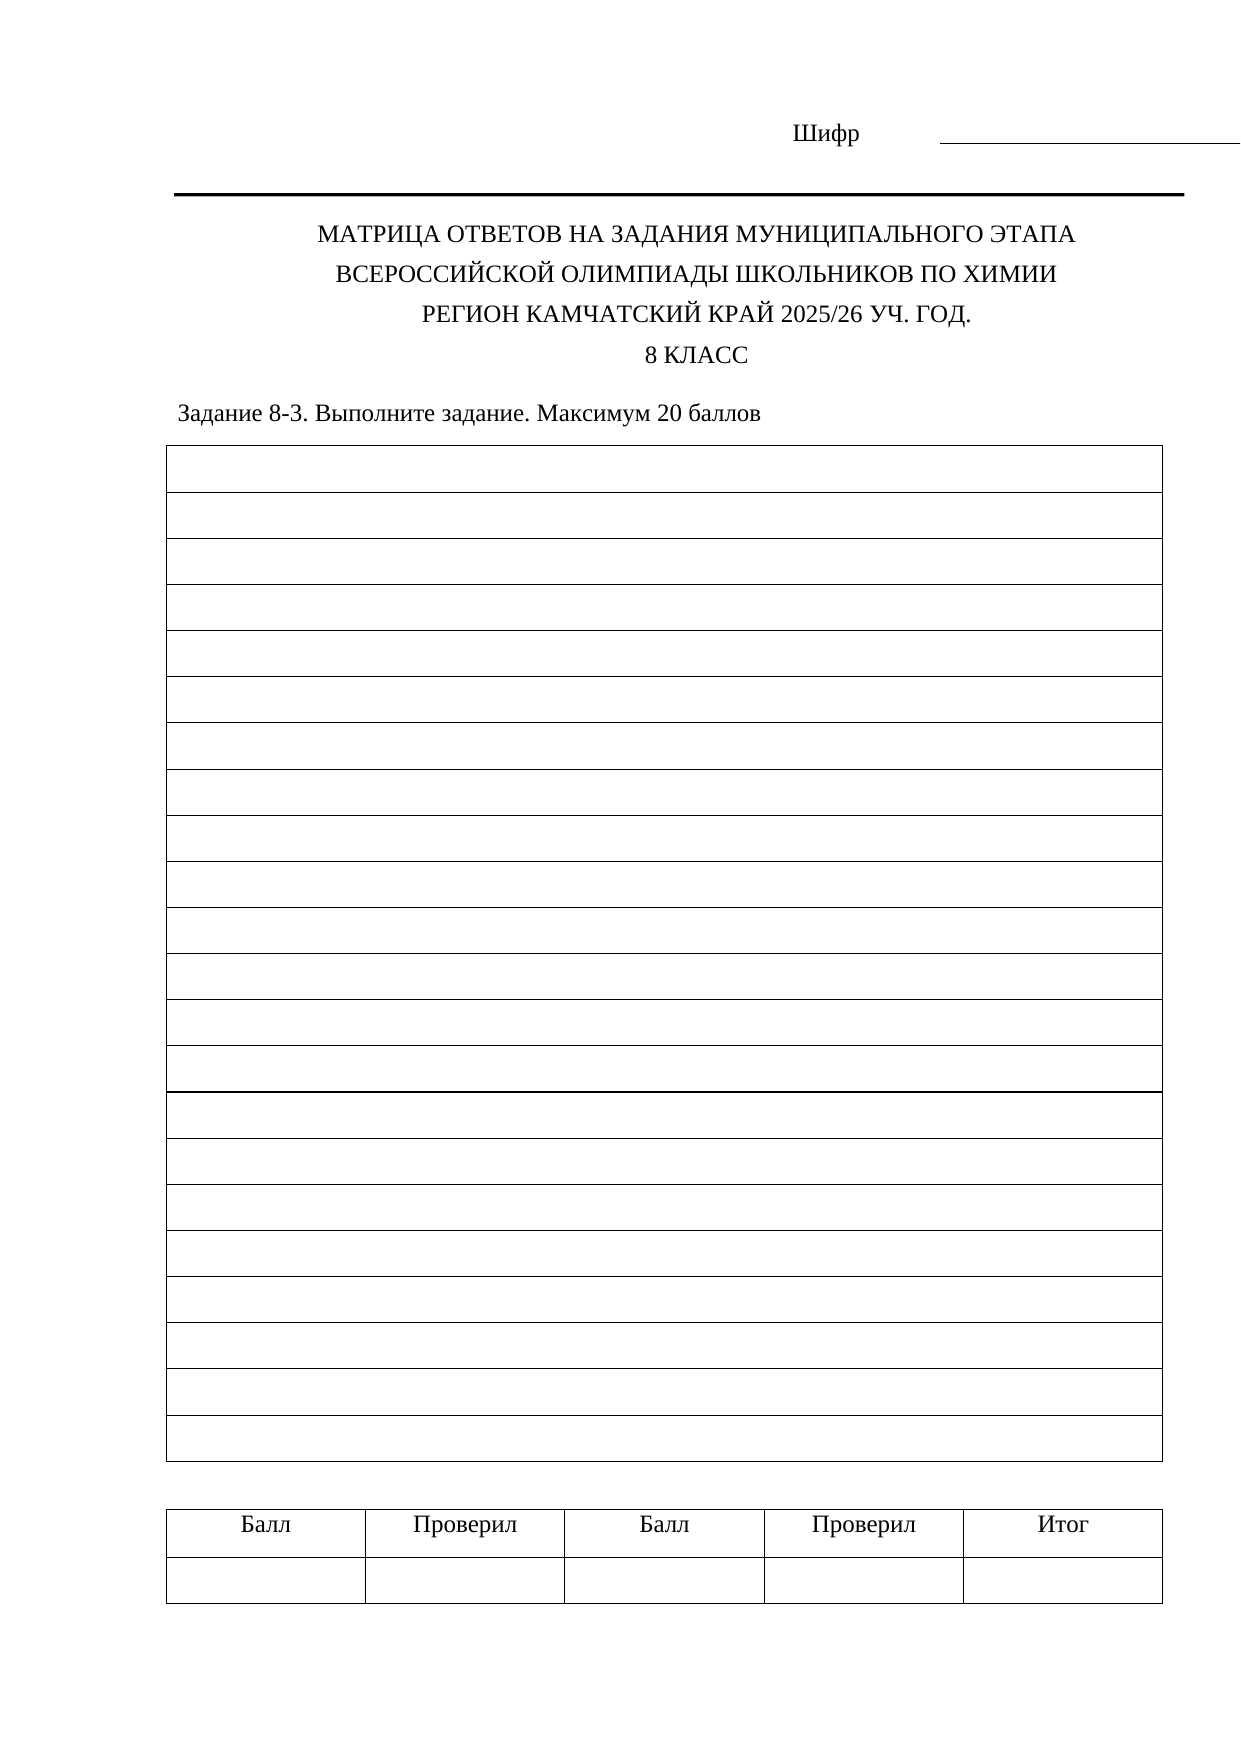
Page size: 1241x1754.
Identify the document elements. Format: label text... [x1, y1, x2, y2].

table_header Проверил [765, 1510, 963, 1557]
table_cell [964, 1558, 1162, 1603]
table_cell [167, 493, 1162, 538]
table_cell [167, 1046, 1162, 1091]
text Регион Камчатский край 2025/26 уч. год. [212, 299, 1181, 328]
table_cell [167, 862, 1162, 907]
table_header Итог [964, 1510, 1162, 1557]
table_cell [167, 677, 1162, 722]
table_cell [167, 1277, 1162, 1322]
table_cell [167, 1139, 1162, 1184]
table_cell [167, 816, 1162, 861]
table_cell [167, 585, 1162, 630]
text Задание 8-3. Выполните задание. Максимум 20 баллов [177, 398, 1181, 426]
table_cell [167, 770, 1162, 814]
text всероссийской олимпиады школьников по химии [211, 259, 1181, 288]
text Матрица ответов на задания муниципального этапа [212, 222, 1181, 248]
table_header Проверил [366, 1510, 564, 1557]
table_cell [167, 631, 1162, 676]
table_cell [167, 723, 1162, 768]
table_cell [167, 1185, 1162, 1230]
table_cell [167, 1093, 1162, 1138]
table_header Балл [167, 1510, 365, 1557]
table_cell [167, 954, 1162, 999]
table_cell [366, 1558, 564, 1603]
text Шифр [792, 118, 1181, 147]
table_cell [167, 1416, 1162, 1461]
table_header [167, 446, 1162, 492]
table_cell [167, 1323, 1162, 1368]
table_cell [167, 1231, 1162, 1276]
table_cell [167, 1369, 1162, 1414]
text 8 класс [212, 340, 1181, 368]
table_cell [565, 1558, 764, 1603]
table_cell [167, 1000, 1162, 1045]
table_header Балл [565, 1510, 764, 1557]
table_cell [167, 1558, 365, 1603]
table_cell [167, 908, 1162, 953]
table_cell [765, 1558, 963, 1603]
table_cell [167, 539, 1162, 584]
